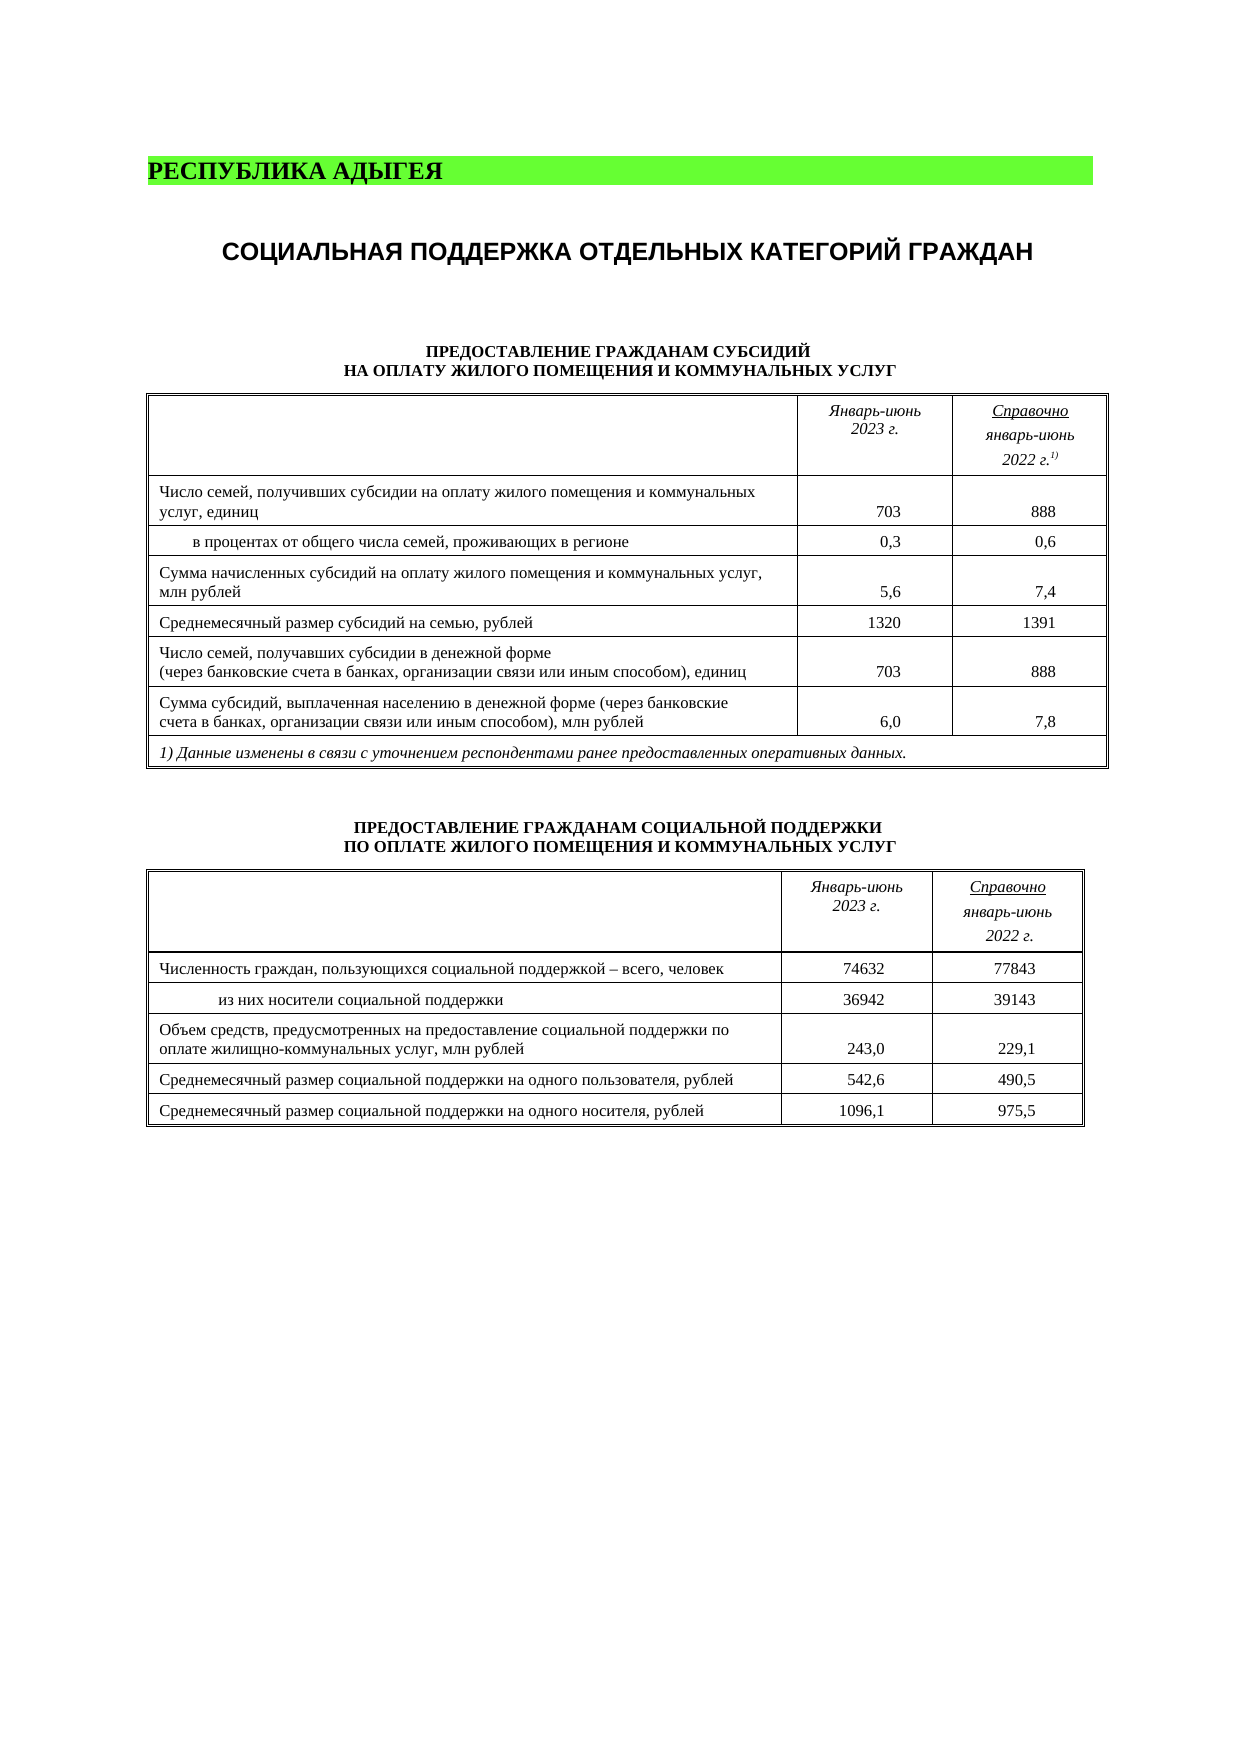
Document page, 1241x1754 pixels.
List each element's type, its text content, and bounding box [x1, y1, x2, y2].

table_cell Число семей, получавших субсидии в денежной форме (через банковские счета в банках, организации связи или иным способом), единиц [149, 637, 797, 686]
table_cell Сумма субсидий, выплаченная населению в денежной форме (через банковские счета в банках, организации связи или иным способом), млн рублей [149, 687, 797, 735]
table_cell Численность граждан, пользующихся социальной поддержкой – всего, человек [149, 953, 781, 982]
table_header Январь-июнь 2023 г. [782, 872, 932, 951]
table_cell 6,0 [798, 687, 952, 735]
table_cell 1096,1 [782, 1094, 932, 1124]
table_cell 975,5 [933, 1094, 1082, 1124]
table_cell 39143 [933, 983, 1082, 1013]
text РЕСПУБЛИКА АДЫГЕЯ [148, 156, 1093, 185]
table_cell Сумма начисленных субсидий на оплату жилого помещения и коммунальных услуг, млн рублей [149, 556, 797, 605]
table_cell Число семей, получивших субсидии на оплату жилого помещения и коммунальных услуг, единиц [149, 476, 797, 525]
table_cell Среднемесячный размер социальной поддержки на одного пользователя, рублей [149, 1064, 781, 1093]
table_cell 1320 [798, 606, 952, 636]
table_cell 243,0 [782, 1014, 932, 1062]
table_cell Среднемесячный размер социальной поддержки на одного носителя, рублей [149, 1094, 781, 1124]
table_cell 1391 [953, 606, 1106, 636]
table_cell 74632 [782, 953, 932, 982]
text ПРЕДОСТАВЛЕНИЕ ГРАЖДАНАМ СУБСИДИЙ НА ОПЛАТУ ЖИЛОГО ПОМЕЩЕНИЯ И КОММУНАЛЬНЫХ УСЛУГ [148, 342, 1092, 380]
table_cell Объем средств, предусмотренных на предоставление социальной поддержки по оплате жилищно-коммунальных услуг, млн рублей [149, 1014, 781, 1062]
table_cell 888 [953, 476, 1106, 525]
table_cell 703 [798, 476, 952, 525]
table_cell 36942 [782, 983, 932, 1013]
table_cell 5,6 [798, 556, 952, 605]
table_cell 7,8 [953, 687, 1106, 735]
table_cell в процентах от общего числа семей, проживающих в регионе [149, 526, 797, 555]
table_header Справочно январь-июнь 2022 г.1) [953, 396, 1106, 475]
table_header [149, 872, 781, 951]
table_cell 0,3 [798, 526, 952, 555]
table_cell 703 [798, 637, 952, 686]
table_cell из них носители социальной поддержки [149, 983, 781, 1013]
table_cell 542,6 [782, 1064, 932, 1093]
table_cell 490,5 [933, 1064, 1082, 1093]
table_cell 1) Данные изменены в связи с уточнением респондентами ранее предоставленных оперативных данных. [149, 736, 1106, 766]
table_header Январь-июнь 2023 г. [798, 396, 952, 475]
table_cell 7,4 [953, 556, 1106, 605]
table_cell 888 [953, 637, 1106, 686]
table_cell 0,6 [953, 526, 1106, 555]
table_header [149, 396, 797, 475]
table_cell 229,1 [933, 1014, 1082, 1062]
table_cell 77843 [933, 953, 1082, 982]
text СОЦИАЛЬНАЯ ПОДДЕРЖКА ОТДЕЛЬНЫХ КАТЕГОРИЙ ГРАЖДАН [148, 238, 1107, 266]
table_header Справочно январь-июнь 2022 г. [933, 872, 1082, 951]
table_cell Среднемесячный размер субсидий на семью, рублей [149, 606, 797, 636]
text ПРЕДОСТАВЛЕНИЕ ГРАЖДАНАМ СОЦИАЛЬНОЙ ПОДДЕРЖКИ ПО ОПЛАТЕ ЖИЛОГО ПОМЕЩЕНИЯ И КОММУНАЛЬНЫХ УСЛУГ [148, 818, 1092, 856]
